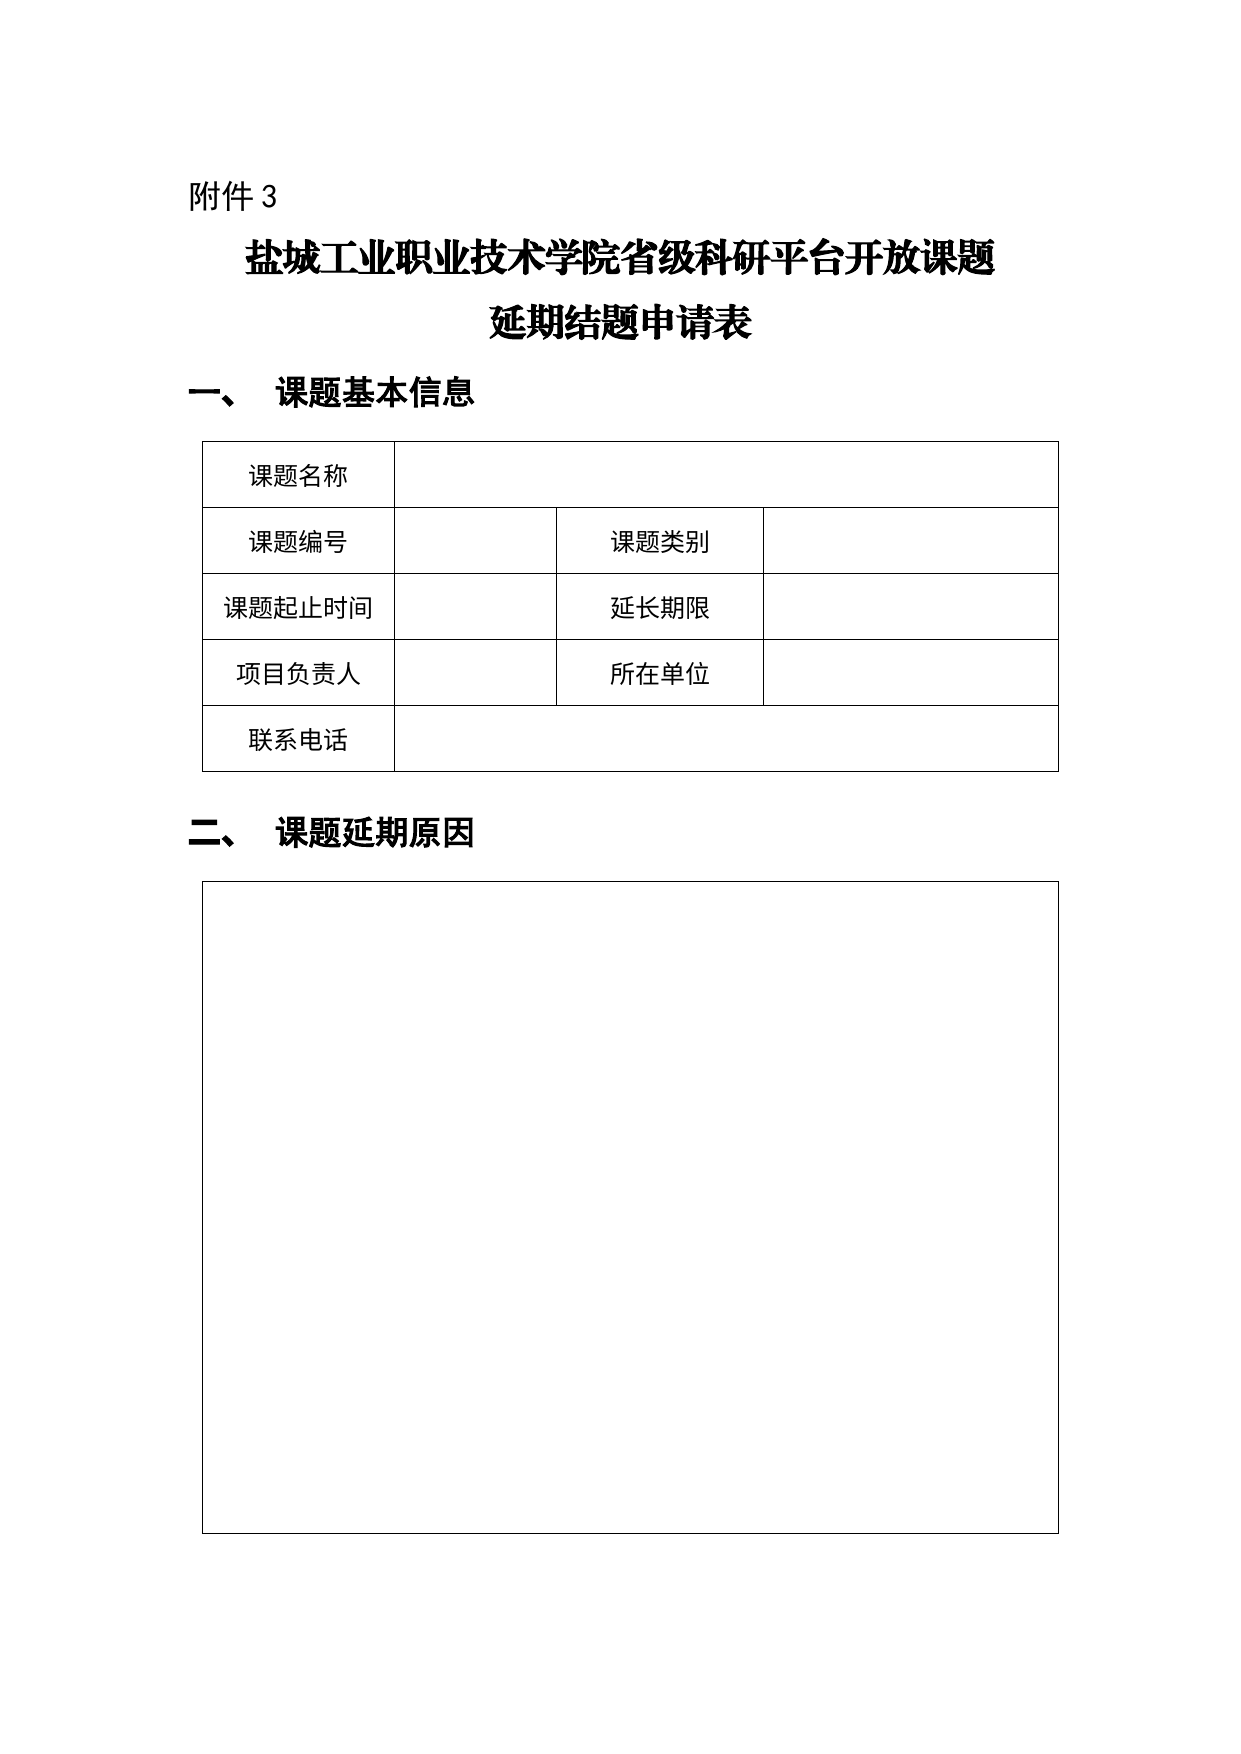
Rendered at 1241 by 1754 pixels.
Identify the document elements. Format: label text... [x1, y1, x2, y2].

table_header [203, 882, 1058, 1533]
table_cell 联系电话 [203, 706, 394, 771]
table_cell 课题类别 [557, 508, 763, 573]
table_cell 课题编号 [203, 508, 394, 573]
table_cell [395, 508, 556, 573]
text 附件3 [187, 162, 1053, 227]
table_cell [764, 508, 1058, 573]
table_cell 延长期限 [557, 574, 763, 639]
list 课题基本信息 [187, 357, 1053, 422]
list 课题延期原因 [187, 797, 1053, 862]
table_cell [395, 706, 1058, 771]
table_cell 课题起止时间 [203, 574, 394, 639]
table_cell 项目负责人 [203, 640, 394, 705]
text 盐城工业职业技术学院省级科研平台开放课题 [187, 227, 1053, 292]
table_header 课题名称 [203, 442, 394, 507]
table_cell [764, 574, 1058, 639]
table_cell [764, 640, 1058, 705]
table_cell [395, 574, 556, 639]
table_cell 所在单位 [557, 640, 763, 705]
table_cell [395, 640, 556, 705]
table_header [395, 442, 1058, 507]
text 延期结题申请表 [187, 292, 1053, 357]
